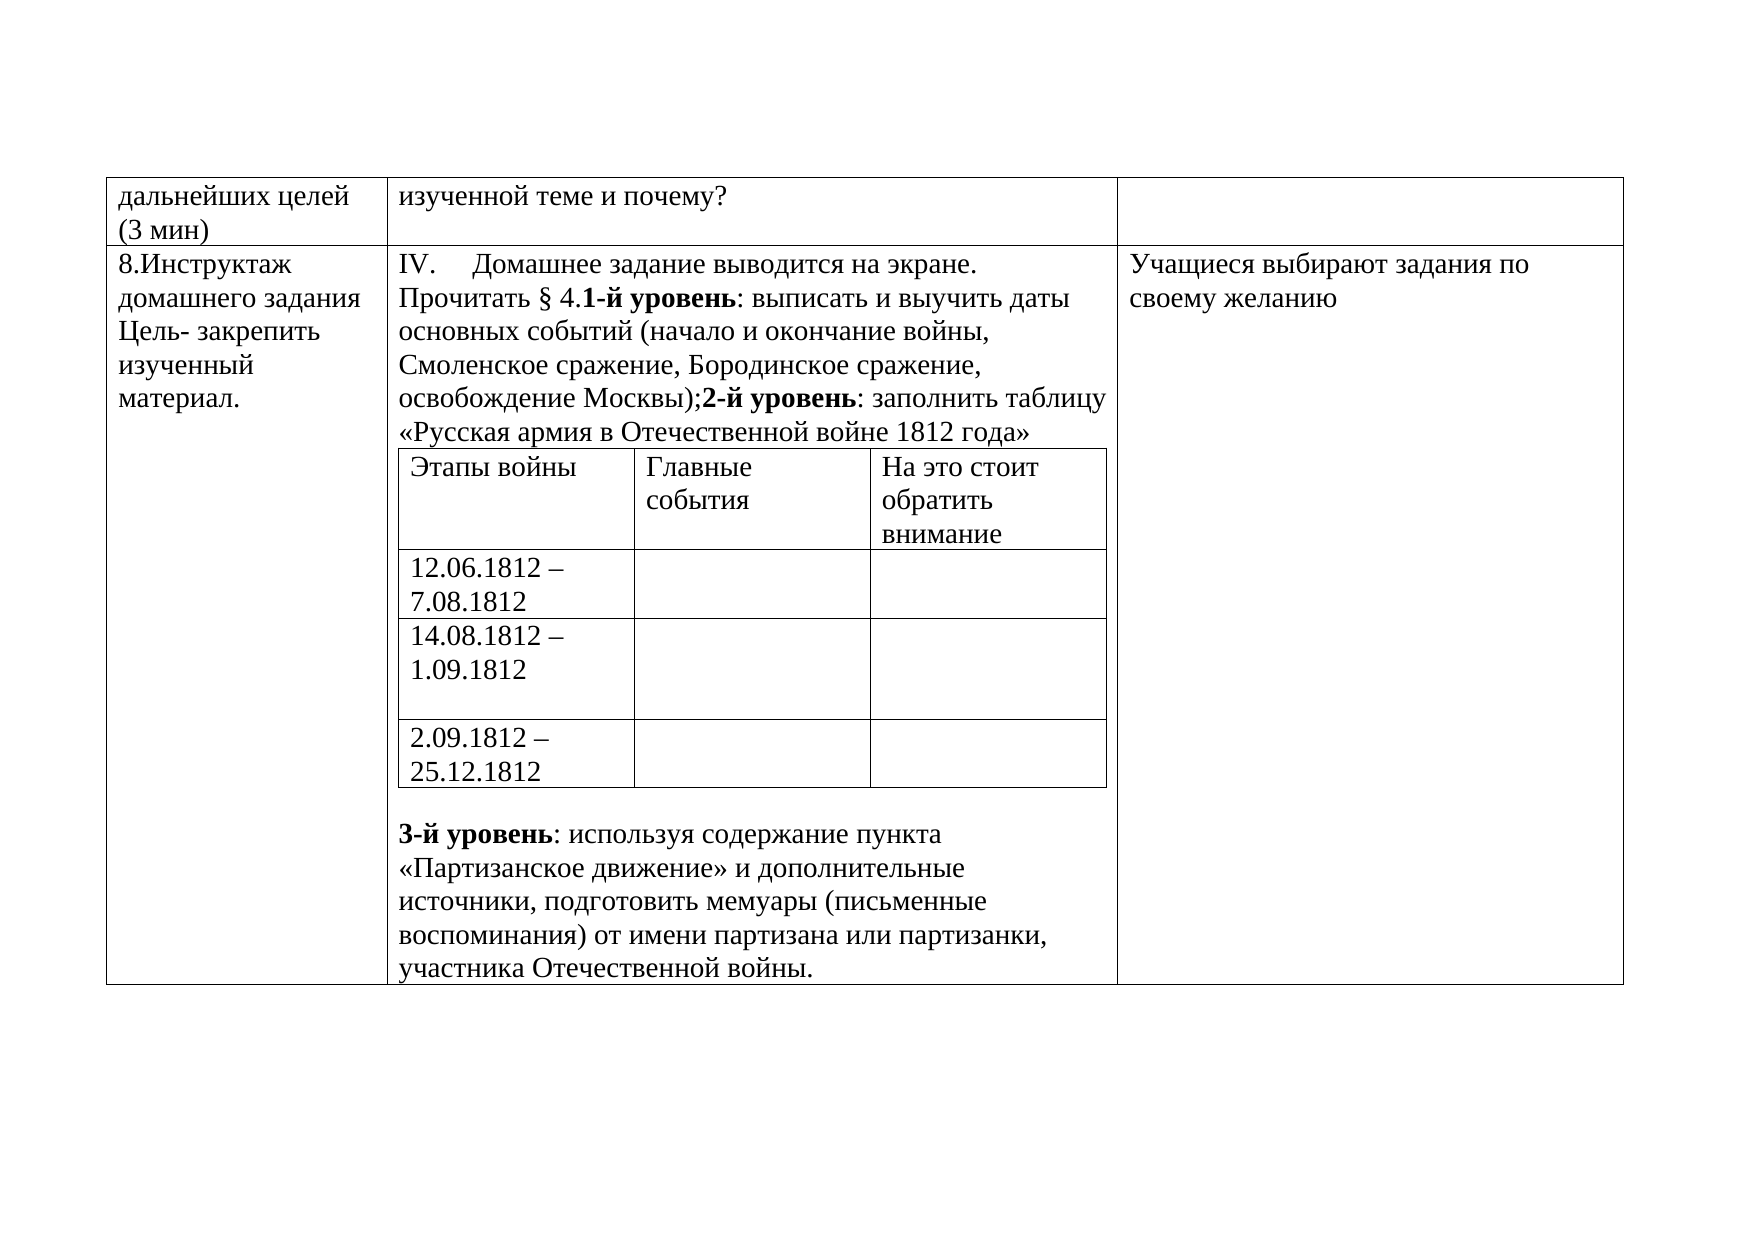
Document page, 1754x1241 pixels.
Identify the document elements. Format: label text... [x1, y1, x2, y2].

table_cell 8.Инструктаж домашнего задания Цель- закрепить изученный материал. [107, 246, 387, 984]
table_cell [388, 178, 1117, 245]
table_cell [1118, 178, 1623, 245]
table_cell Учащиеся выбирают задания по своему желанию [1118, 246, 1623, 984]
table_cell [107, 178, 387, 245]
table_cell IV. Домашнее задание выводится на экране. Прочитать § 4.1-й уровень: выписать и выучить даты основных событий (начало и окончание войны, Смоленское сражение, Бородинское сражение, освобождение Москвы);2-й уровень: заполнить таблицу «Русская армия в Отечественной войне 1812 года» 3-й уровень: используя содержание пункта «Партизанское движение» и дополнительные источники, подготовить мемуары (письменные воспоминания) от имени партизана или партизанки, участника Отечественной войны. [388, 246, 1117, 984]
